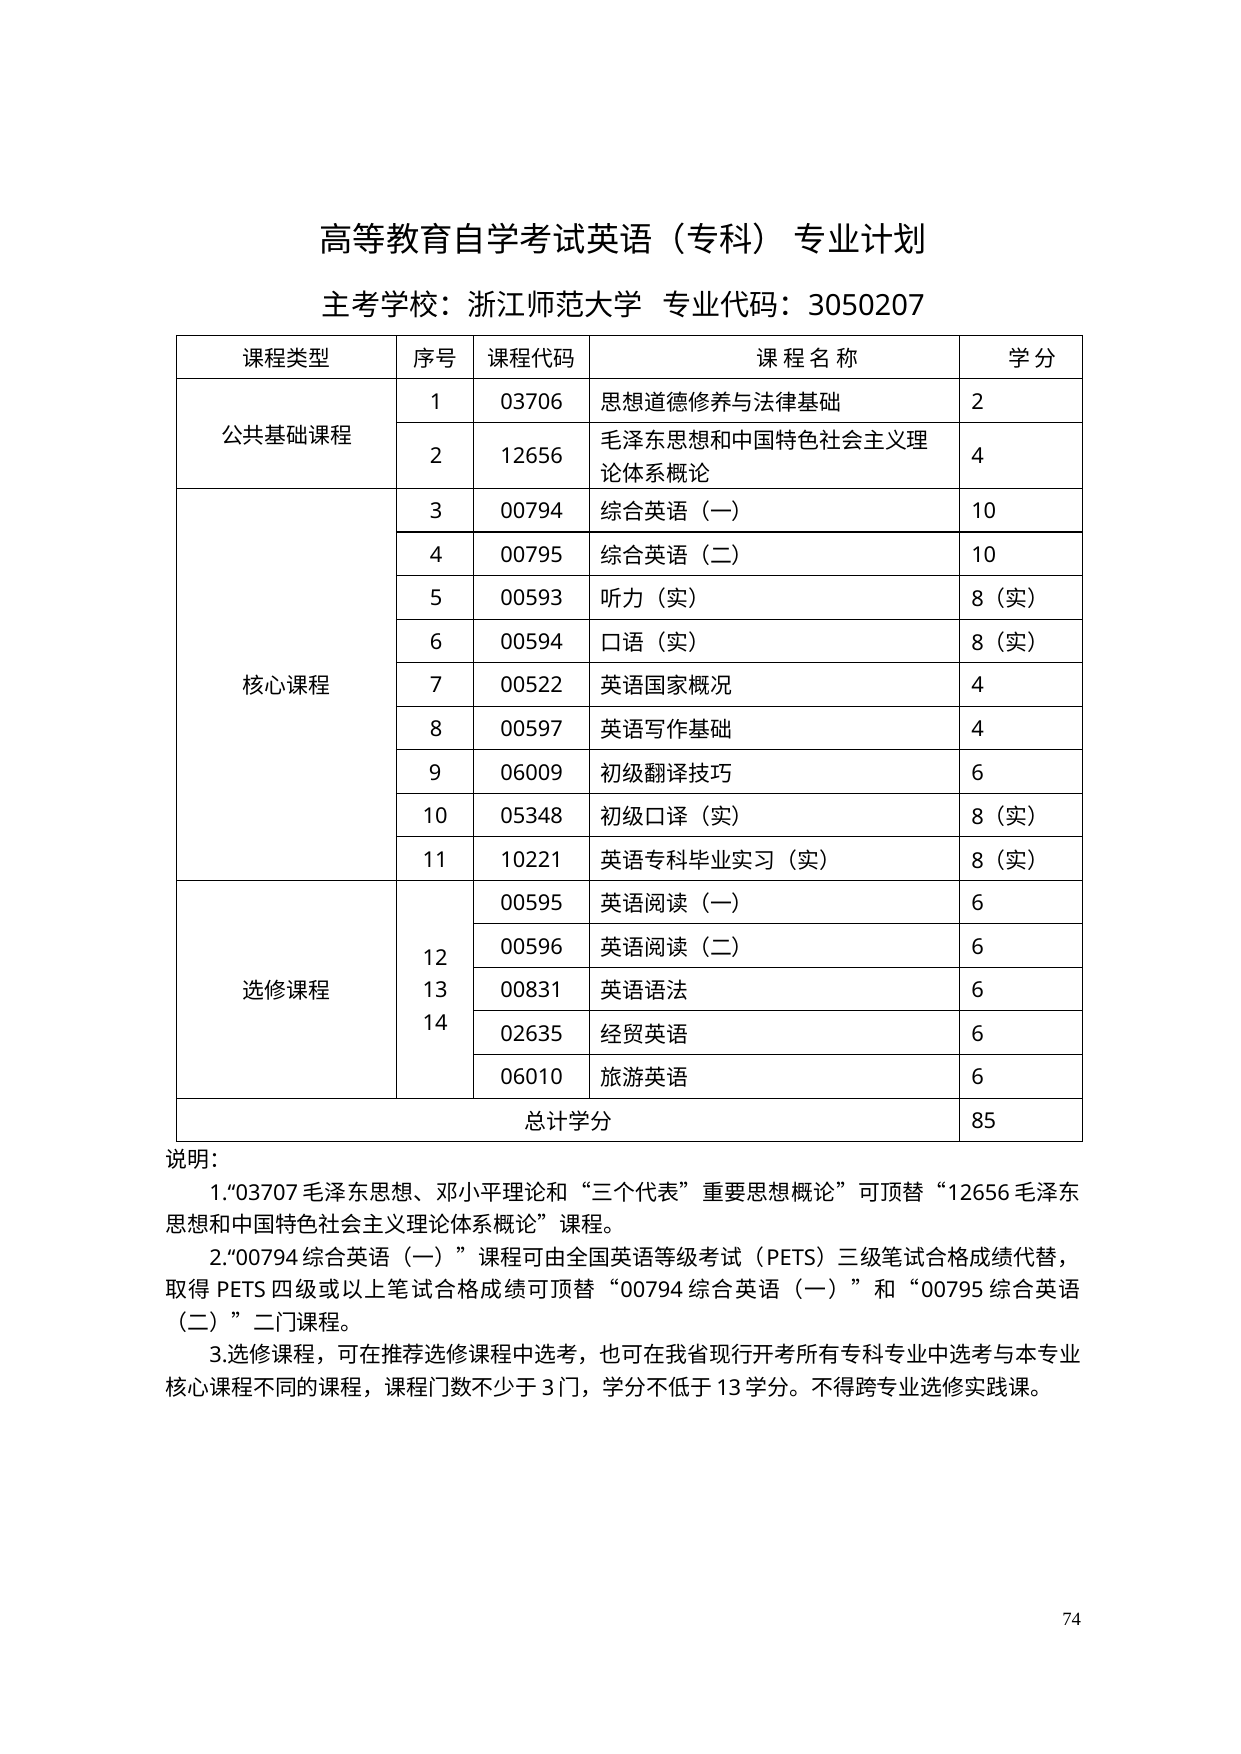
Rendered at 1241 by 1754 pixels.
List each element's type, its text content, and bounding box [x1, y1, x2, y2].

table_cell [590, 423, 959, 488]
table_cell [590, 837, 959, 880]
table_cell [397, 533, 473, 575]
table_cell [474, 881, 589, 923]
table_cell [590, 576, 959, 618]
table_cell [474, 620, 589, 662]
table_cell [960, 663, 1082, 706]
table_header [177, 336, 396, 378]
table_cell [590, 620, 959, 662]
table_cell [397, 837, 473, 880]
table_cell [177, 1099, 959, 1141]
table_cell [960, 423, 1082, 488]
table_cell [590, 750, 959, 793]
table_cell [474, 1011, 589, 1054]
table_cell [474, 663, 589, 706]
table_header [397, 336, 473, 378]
text 1.“03707毛泽东思想、邓小平理论和“三个代表”重要思想概论”可顶替“12656毛泽东思想和中国特色社会主义理论体系概论”课程。 [165, 1174, 1081, 1239]
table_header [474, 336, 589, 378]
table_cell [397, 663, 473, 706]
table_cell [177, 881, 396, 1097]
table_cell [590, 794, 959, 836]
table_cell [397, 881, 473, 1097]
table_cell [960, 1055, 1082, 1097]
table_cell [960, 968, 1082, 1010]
text 说明： [165, 1142, 1081, 1174]
text 2.“00794综合英语（一）”课程可由全国英语等级考试（PETS）三级笔试合格成绩代替，取得PETS四级或以上笔试合格成绩可顶替“00794综合英语（一）”和“00795综合英语（二）”二门课程。 [165, 1239, 1081, 1337]
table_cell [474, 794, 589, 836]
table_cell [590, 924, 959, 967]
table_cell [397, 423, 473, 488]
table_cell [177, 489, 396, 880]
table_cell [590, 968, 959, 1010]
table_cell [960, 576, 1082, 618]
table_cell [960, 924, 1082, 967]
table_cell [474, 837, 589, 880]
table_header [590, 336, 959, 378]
text 主考学校：浙江师范大学 专业代码：3050207 [165, 270, 1081, 335]
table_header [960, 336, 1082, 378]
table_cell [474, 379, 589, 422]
text 3.选修课程，可在推荐选修课程中选考，也可在我省现行开考所有专科专业中选考与本专业核心课程不同的课程，课程门数不少于3门，学分不低于13学分。不得跨专业选修实践课。 [165, 1337, 1081, 1402]
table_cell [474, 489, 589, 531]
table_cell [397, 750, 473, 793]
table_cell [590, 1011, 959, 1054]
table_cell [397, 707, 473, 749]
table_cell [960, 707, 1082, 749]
text 高等教育自学考试英语（专科） 专业计划 [165, 205, 1081, 270]
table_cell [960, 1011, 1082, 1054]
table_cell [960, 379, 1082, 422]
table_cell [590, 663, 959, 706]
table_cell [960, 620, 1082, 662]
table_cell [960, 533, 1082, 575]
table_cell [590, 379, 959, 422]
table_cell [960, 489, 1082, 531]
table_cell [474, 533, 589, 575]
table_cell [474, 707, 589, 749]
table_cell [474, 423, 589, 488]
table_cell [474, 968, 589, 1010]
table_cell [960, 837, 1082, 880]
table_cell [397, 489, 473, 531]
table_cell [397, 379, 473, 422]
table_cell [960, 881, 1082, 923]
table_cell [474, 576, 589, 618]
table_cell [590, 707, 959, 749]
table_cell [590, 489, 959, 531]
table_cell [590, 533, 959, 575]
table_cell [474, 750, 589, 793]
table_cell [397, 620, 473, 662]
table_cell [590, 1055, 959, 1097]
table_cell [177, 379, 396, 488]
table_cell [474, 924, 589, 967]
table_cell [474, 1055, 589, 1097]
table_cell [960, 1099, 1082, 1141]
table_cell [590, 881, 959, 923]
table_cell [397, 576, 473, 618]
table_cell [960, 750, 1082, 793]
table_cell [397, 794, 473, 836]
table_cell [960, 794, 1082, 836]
